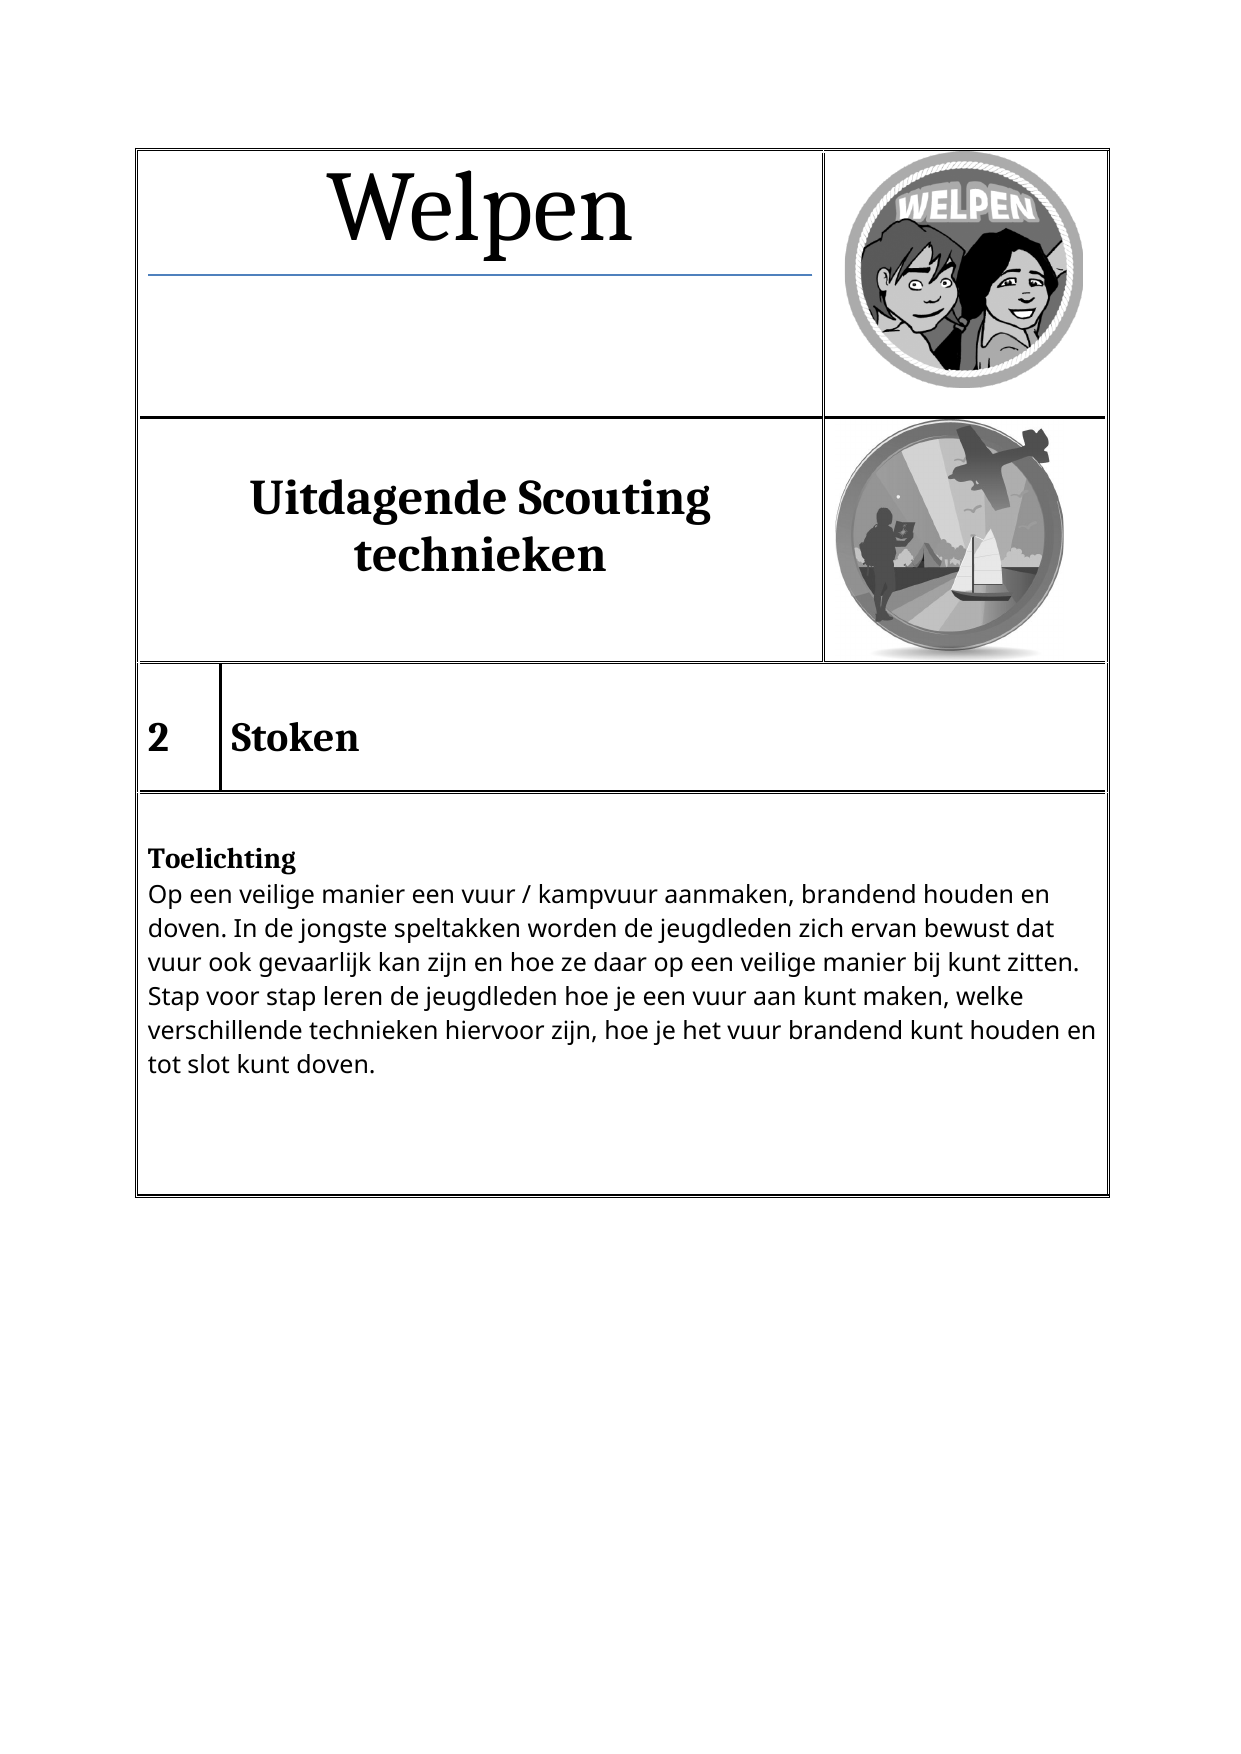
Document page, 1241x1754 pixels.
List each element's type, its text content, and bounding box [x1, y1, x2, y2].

picture [835, 419, 1064, 661]
table_cell 2 [136, 661, 220, 790]
table_cell Uitdagende Scouting technieken [138, 416, 822, 661]
table_header [824, 151, 1107, 416]
table_header Welpen [138, 151, 824, 416]
table_cell Stoken [220, 661, 1108, 790]
table_cell [1064, 416, 1107, 661]
table_cell Toelichting Op een veilige manier een vuur / kampvuur aanmaken, brandend houden en doven. In de jongste speltakken worden de jeugdleden zich ervan bewust dat vuur ook gevaarlijk kan zijn en hoe ze daar op een veilige manier bij kunt zitten. Stap voor stap leren de jeugdleden hoe je een vuur aan kunt maken, welke verschillende technieken hiervoor zijn, hoe je het vuur brandend kunt houden en tot slot kunt doven. [138, 790, 1107, 1194]
table_cell [825, 419, 835, 661]
